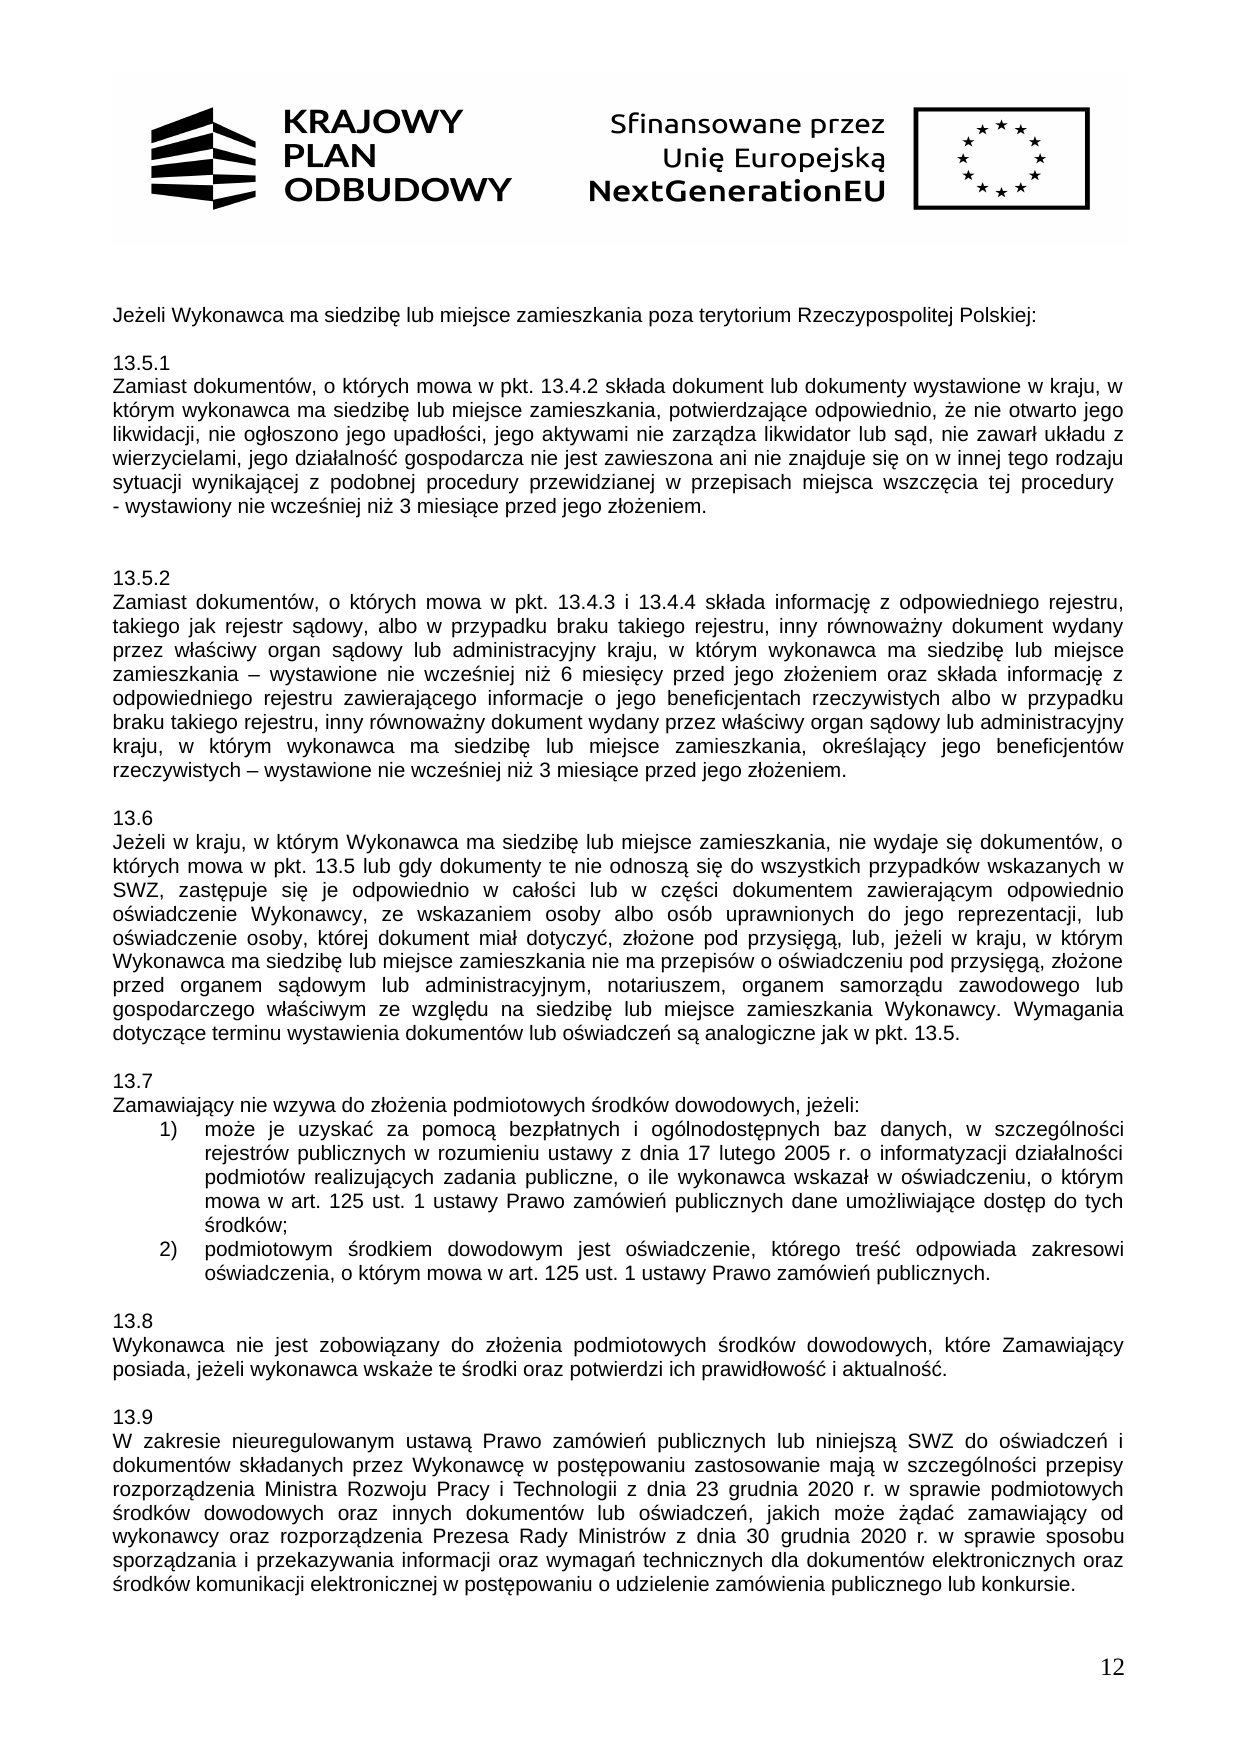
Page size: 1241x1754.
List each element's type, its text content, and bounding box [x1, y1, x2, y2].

list 13.5.1 [112, 350, 1125, 374]
list 13.5.2 [112, 566, 1125, 590]
list 1) może je uzyskać za pomocą bezpłatnych i ogólnodostępnych baz danych, w szczególności rejestrów publicznych w rozumieniu ustawy z dnia 17 lutego 2005 r. o informatyzacji działalności podmiotów realizujących zadania publiczne, o ile wykonawca wskazał w oświadczeniu, o którym mowa w art. 125 ust. 1 ustawy Prawo zamówień publicznych dane umożliwiające dostęp do tych środków; [159, 1117, 1125, 1237]
text Wykonawca nie jest zobowiązany do złożenia podmiotowych środków dowodowych, które Zamawiający posiada, jeżeli wykonawca wskaże te środki oraz potwierdzi ich prawidłowość i aktualność. [112, 1333, 1125, 1381]
list 2) podmiotowym środkiem dowodowym jest oświadczenie, którego treść odpowiada zakresowi oświadczenia, o którym mowa w art. 125 ust. 1 ustawy Prawo zamówień publicznych. [159, 1237, 1125, 1285]
list 13.6 [112, 806, 1125, 829]
list Zamiast dokumentów, o których mowa w pkt. 13.4.3 i 13.4.4 składa informację z odpowiedniego rejestru, takiego jak rejestr sądowy, albo w przypadku braku takiego rejestru, inny równoważny dokument wydany przez właściwy organ sądowy lub administracyjny kraju, w którym wykonawca ma siedzibę lub miejsce zamieszkania – wystawione nie wcześniej niż 6 miesięcy przed jego złożeniem oraz składa informację z odpowiedniego rejestru zawierającego informacje o jego beneficjentach rzeczywistych albo w przypadku braku takiego rejestru, inny równoważny dokument wydany przez właściwy organ sądowy lub administracyjny kraju, w którym wykonawca ma siedzibę lub miejsce zamieszkania, określający jego beneficjentów rzeczywistych – wystawione nie wcześniej niż 3 miesiące przed jego złożeniem. [112, 590, 1125, 782]
list Jeżeli w kraju, w którym Wykonawca ma siedzibę lub miejsce zamieszkania, nie wydaje się dokumentów, o których mowa w pkt. 13.5 lub gdy dokumenty te nie odnoszą się do wszystkich przypadków wskazanych w SWZ, zastępuje się je odpowiednio w całości lub w części dokumentem zawierającym odpowiednio oświadczenie Wykonawcy, ze wskazaniem osoby albo osób uprawnionych do jego reprezentacji, lub oświadczenie osoby, której dokument miał dotyczyć, złożone pod przysięgą, lub, jeżeli w kraju, w którym Wykonawca ma siedzibę lub miejsce zamieszkania nie ma przepisów o oświadczeniu pod przysięgą, złożone przed organem sądowym lub administracyjnym, notariuszem, organem samorządu zawodowego lub gospodarczego właściwym ze względu na siedzibę lub miejsce zamieszkania Wykonawcy. Wymagania dotyczące terminu wystawienia dokumentów lub oświadczeń są analogiczne jak w pkt. 13.5. [112, 829, 1125, 1045]
list 13.7 [112, 1069, 1125, 1093]
picture [112, 73, 1129, 244]
text 13.9 [112, 1404, 1125, 1428]
list Jeżeli Wykonawca ma siedzibę lub miejsce zamieszkania poza terytorium Rzeczypospolitej Polskiej: [112, 302, 1125, 326]
list Zamiast dokumentów, o których mowa w pkt. 13.4.2 składa dokument lub dokumenty wystawione w kraju, w którym wykonawca ma siedzibę lub miejsce zamieszkania, potwierdzające odpowiednio, że nie otwarto jego likwidacji, nie ogłoszono jego upadłości, jego aktywami nie zarządza likwidator lub sąd, nie zawarł układu z wierzycielami, jego działalność gospodarcza nie jest zawieszona ani nie znajduje się on w innej tego rodzaju sytuacji wynikającej z podobnej procedury przewidzianej w przepisach miejsca wszczęcia tej procedury - wystawiony nie wcześniej niż 3 miesiące przed jego złożeniem. [112, 374, 1125, 518]
text W zakresie nieuregulowanym ustawą Prawo zamówień publicznych lub niniejszą SWZ do oświadczeń i dokumentów składanych przez Wykonawcę w postępowaniu zastosowanie mają w szczególności przepisy rozporządzenia Ministra Rozwoju Pracy i Technologii z dnia 23 grudnia 2020 r. w sprawie podmiotowych środków dowodowych oraz innych dokumentów lub oświadczeń, jakich może żądać zamawiający od wykonawcy oraz rozporządzenia Prezesa Rady Ministrów z dnia 30 grudnia 2020 r. w sprawie sposobu sporządzania i przekazywania informacji oraz wymagań technicznych dla dokumentów elektronicznych oraz środków komunikacji elektronicznej w postępowaniu o udzielenie zamówienia publicznego lub konkursie. [112, 1428, 1125, 1596]
list Zamawiający nie wzywa do złożenia podmiotowych środków dowodowych, jeżeli: [112, 1093, 1125, 1117]
text 13.8 [112, 1309, 1125, 1333]
